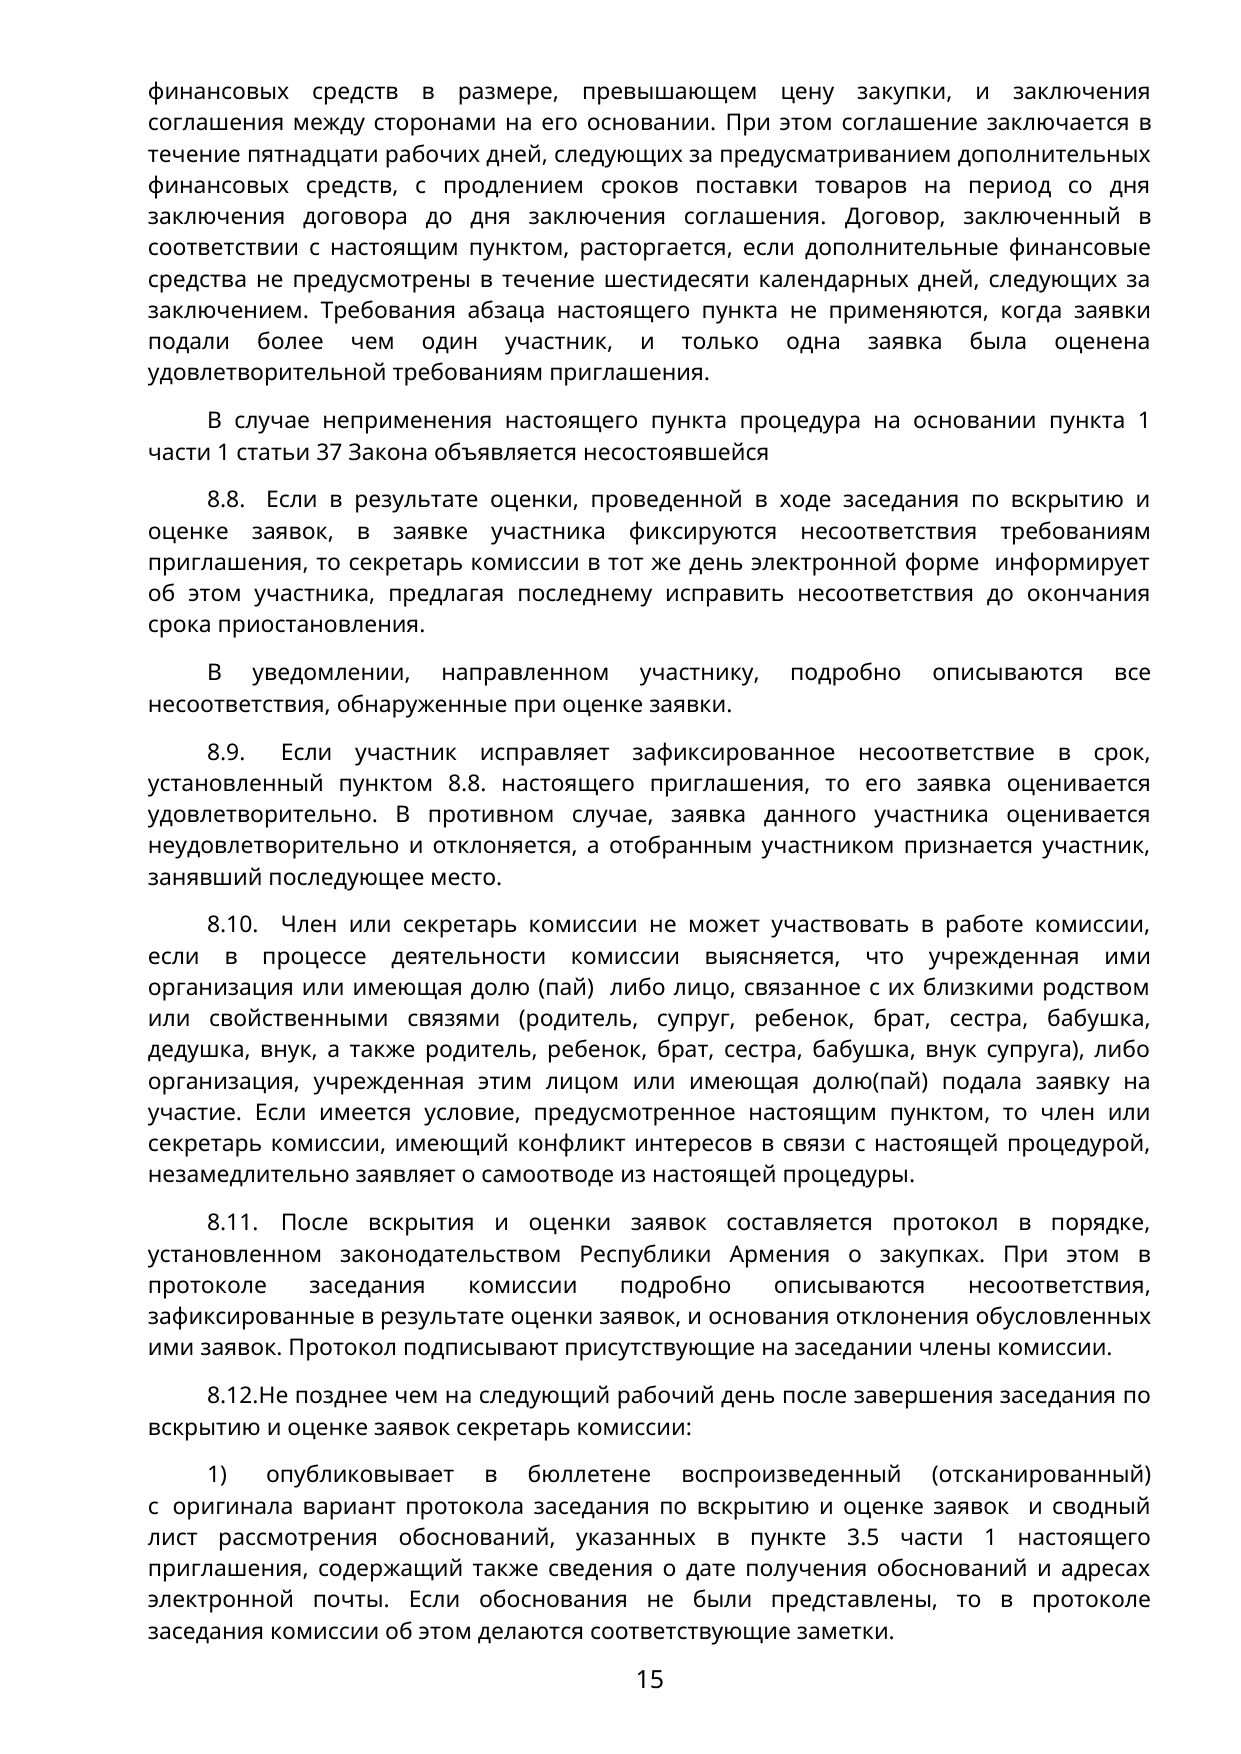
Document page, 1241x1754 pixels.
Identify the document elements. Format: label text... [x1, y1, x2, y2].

text 1) опубликовывает в бюллетене воспроизведенный (отсканированный) с оригинала вариант протокола заседания по вскрытию и оценке заявок и сводный лист рассмотрения обоснований, указанных в пункте 3.5 части 1 настоящего приглашения, содержащий также сведения о дате получения обоснований и адресах электронной почты. Если обоснования не были представлены, то в протоколе заседания комиссии об этом делаются соответствующие заметки. [148, 1458, 1152, 1646]
text 8.8. Если в результате оценки, проведенной в ходе заседания по вскрытию и оценке заявок, в заявке участника фиксируются несоответствия требованиям приглашения, то секретарь комиссии в тот же день электронной форме информирует об этом участника, предлагая последнему исправить несоответствия до окончания срока приостановления. [148, 483, 1152, 639]
text 8.12.Не позднее чем на следующий рабочий день после завершения заседания по вскрытию и оценке заявок секретарь комиссии: [148, 1379, 1152, 1442]
text 8.10. Член или секретарь комиссии не может участвовать в работе комиссии, если в процессе деятельности комиссии выясняется, что учрежденная ими организация или имеющая долю (пай) либо лицо, связанное с их близкими родством или свойственными связями (родитель, супруг, ребенок, брат, сестра, бабушка, дедушка, внук, а также родитель, ребенок, брат, сестра, бабушка, внук супруга), либо организация, учрежденная этим лицом или имеющая долю(пай) подала заявку на участие. Если имеется условие, предусмотренное настоящим пунктом, то член или секретарь комиссии, имеющий конфликт интересов в связи с настоящей процедурой, незамедлительно заявляет о самоотводе из настоящей процедуры. [148, 908, 1152, 1189]
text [148, 75, 1152, 387]
text В случае неприменения настоящего пункта процедура на основании пункта 1 части 1 статьи 37 Закона объявляется несостоявшейся [148, 404, 1152, 467]
text В уведомлении, направленном участнику, подробно описываются все несоответствия, обнаруженные при оценке заявки. [148, 656, 1152, 719]
text 8.9. Если участник исправляет зафиксированное несоответствие в срок, установленный пунктом 8.8. настоящего приглашения, то его заявка оценивается удовлетворительно. В противном случае, заявка данного участника оценивается неудовлетворительно и отклоняется, а отобранным участником признается участник, занявший последующее место. [148, 735, 1152, 892]
text 8.11. После вскрытия и оценки заявок составляется протокол в порядке, установленном законодательством Республики Армения о закупках. При этом в протоколе заседания комиссии подробно описываются несоответствия, зафиксированные в результате оценки заявок, и основания отклонения обусловленных ими заявок. Протокол подписывают присутствующие на заседании члены комиссии. [148, 1206, 1152, 1362]
